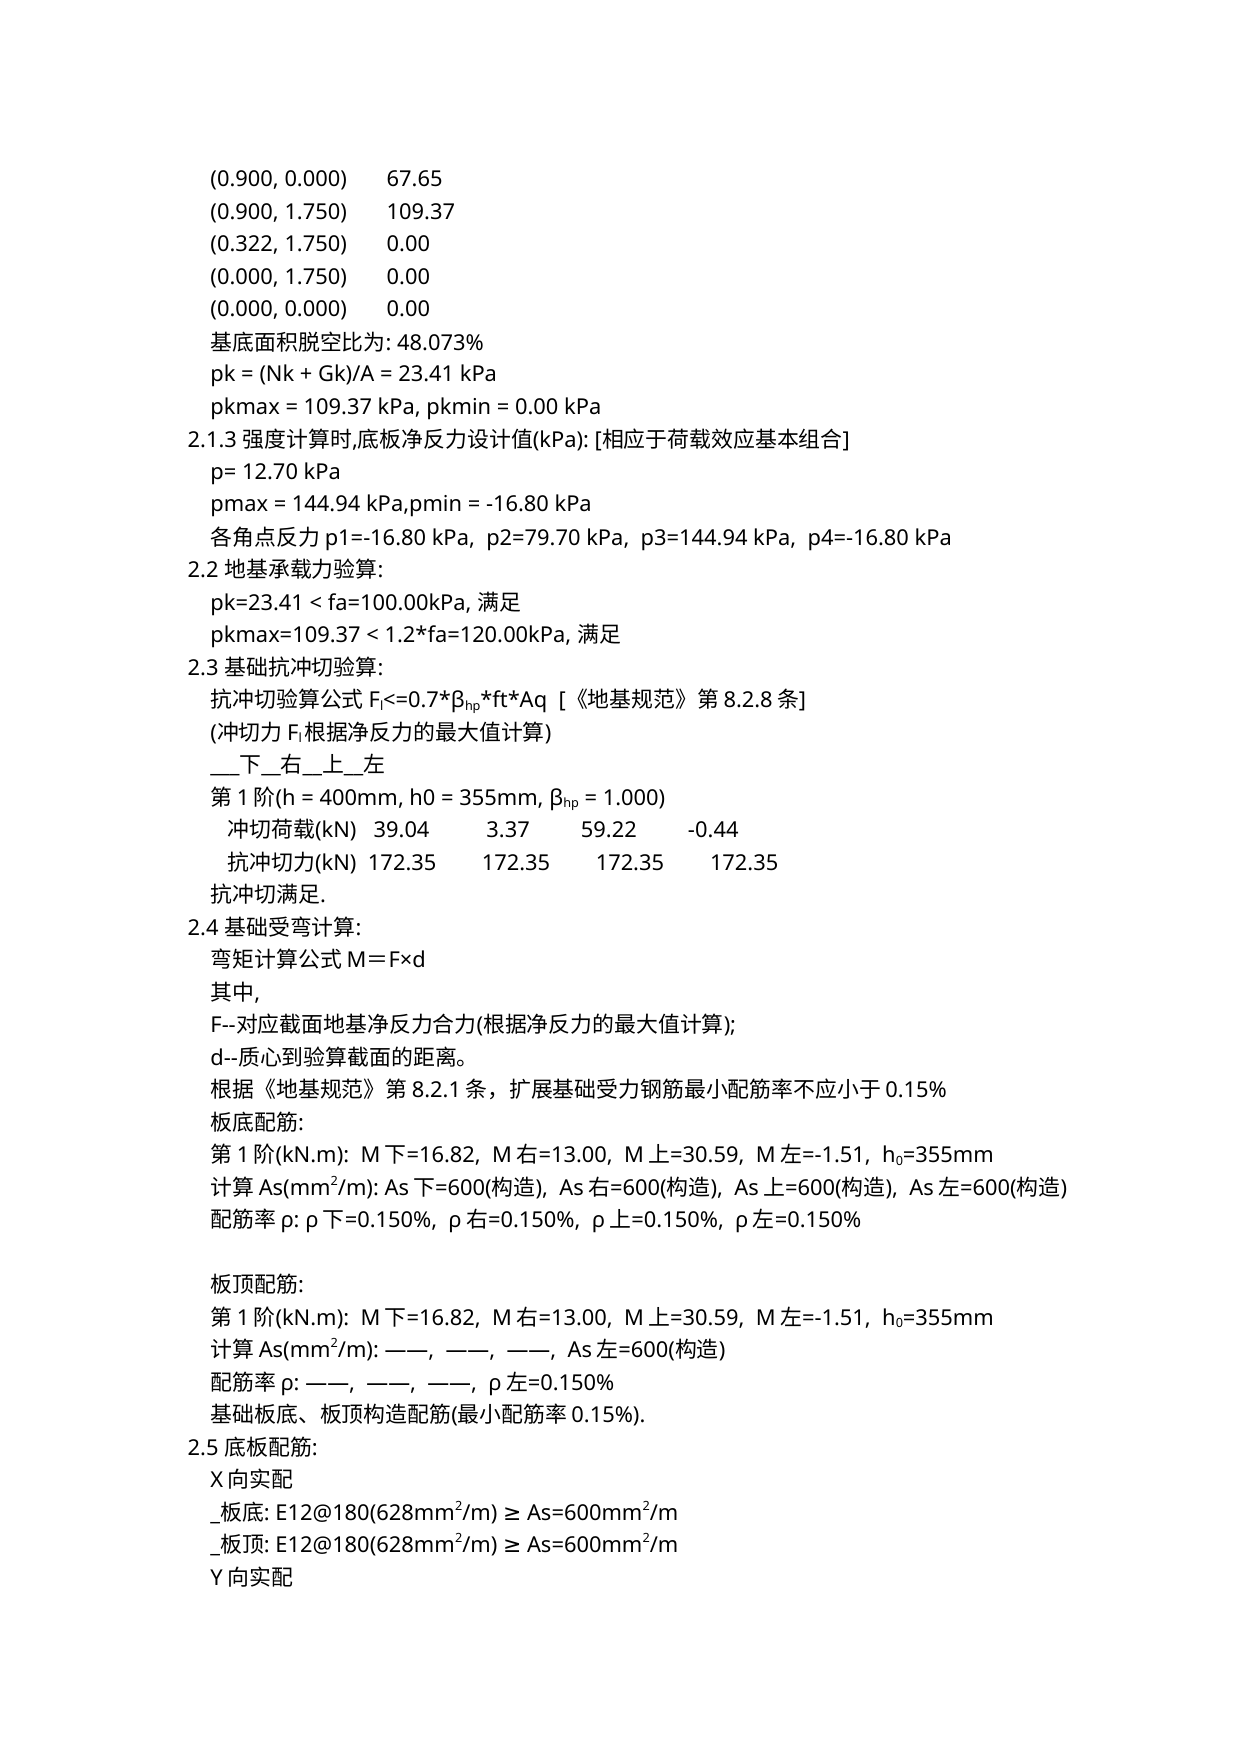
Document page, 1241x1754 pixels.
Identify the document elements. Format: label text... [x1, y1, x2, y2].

text 基础板底、板顶构造配筋(最小配筋率0.15%). [187, 1397, 1090, 1429]
text 第1阶(kN.m): M下=16.82, M右=13.00, M上=30.59, M左=-1.51, h0=355mm [187, 1299, 1090, 1332]
text 抗冲切满足. [187, 877, 1090, 909]
text (0.000, 0.000) 0.00 [187, 292, 1090, 324]
text 板顶配筋: [187, 1267, 1090, 1299]
text F--对应截面地基净反力合力(根据净反力的最大值计算); [187, 1007, 1090, 1039]
text (0.900, 1.750) 109.37 [187, 194, 1090, 227]
text (0.900, 0.000) 67.65 [187, 162, 1090, 194]
text 板底配筋: [187, 1104, 1090, 1137]
text (0.000, 1.750) 0.00 [187, 259, 1090, 292]
text 配筋率ρ: ρ下=0.150%, ρ右=0.150%, ρ上=0.150%, ρ左=0.150% [187, 1202, 1090, 1234]
text 各角点反力 p1=-16.80 kPa, p2=79.70 kPa, p3=144.94 kPa, p4=-16.80 kPa [187, 519, 1090, 552]
text (冲切力Fl根据净反力的最大值计算) [187, 714, 1090, 747]
text ___下__右__上__左 [187, 747, 1090, 779]
text 2.2 地基承载力验算: [187, 552, 1090, 584]
text pkmax = 109.37 kPa, pkmin = 0.00 kPa [187, 389, 1090, 422]
text pmax = 144.94 kPa,pmin = -16.80 kPa [187, 487, 1090, 519]
text 计算As(mm2/m): ——, ——, ——, As左=600(构造) [187, 1332, 1090, 1364]
text 2.3 基础抗冲切验算: [187, 649, 1090, 682]
text X向实配 [187, 1462, 1090, 1494]
text Y向实配 [187, 1559, 1090, 1592]
text d--质心到验算截面的距离。 [187, 1039, 1090, 1072]
text 冲切荷载(kN) 39.04 3.37 59.22 -0.44 [187, 812, 1090, 844]
text pkmax=109.37 < 1.2*fa=120.00kPa, 满足 [187, 617, 1090, 649]
text 弯矩计算公式 M＝F×d [187, 942, 1090, 974]
text p= 12.70 kPa [187, 454, 1090, 487]
text 基底面积脱空比为: 48.073% [187, 324, 1090, 357]
text 2.1.3 强度计算时,底板净反力设计值(kPa): [相应于荷载效应基本组合] [187, 422, 1090, 454]
text (0.322, 1.750) 0.00 [187, 227, 1090, 259]
text pk = (Nk + Gk)/A = 23.41 kPa [187, 357, 1090, 389]
text _板底: E12@180(628mm2/m) ≥ As=600mm2/m [187, 1494, 1090, 1527]
text 配筋率ρ: ——, ——, ——, ρ左=0.150% [187, 1364, 1090, 1397]
text 其中, [187, 974, 1090, 1007]
text 抗冲切力(kN) 172.35 172.35 172.35 172.35 [187, 844, 1090, 877]
text _板顶: E12@180(628mm2/m) ≥ As=600mm2/m [187, 1527, 1090, 1559]
text 计算As(mm2/m): As下=600(构造), As右=600(构造), As上=600(构造), As左=600(构造) [187, 1169, 1090, 1202]
text 根据《地基规范》第8.2.1条，扩展基础受力钢筋最小配筋率不应小于0.15% [187, 1072, 1090, 1104]
text pk=23.41 < fa=100.00kPa, 满足 [187, 584, 1090, 617]
text 2.4 基础受弯计算: [187, 909, 1090, 942]
text 第1阶(h = 400mm, h0 = 355mm, βhp = 1.000) [187, 779, 1090, 812]
text 抗冲切验算公式 Fl<=0.7*βhp*ft*Aq [《地基规范》第8.2.8条] [187, 682, 1090, 714]
text 第1阶(kN.m): M下=16.82, M右=13.00, M上=30.59, M左=-1.51, h0=355mm [187, 1137, 1090, 1169]
text 2.5 底板配筋: [187, 1429, 1090, 1462]
